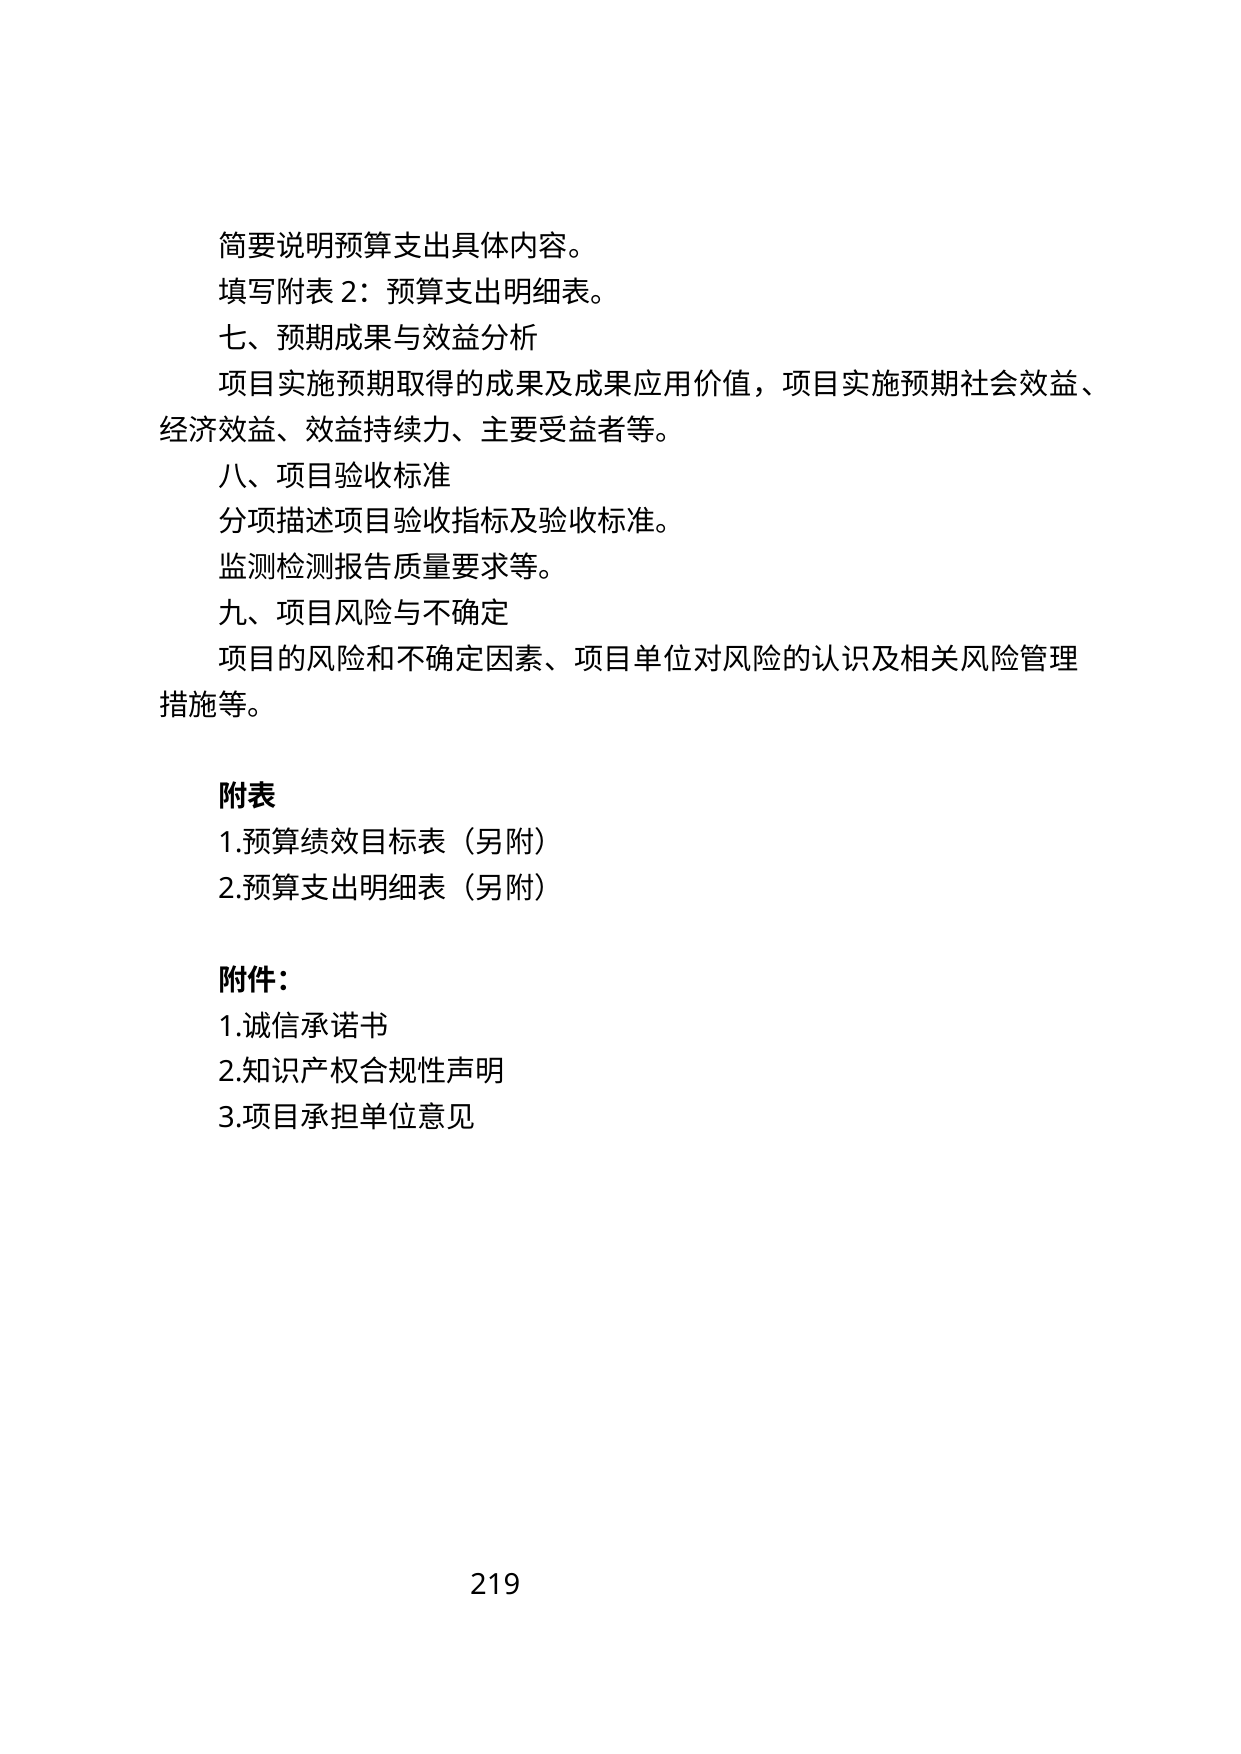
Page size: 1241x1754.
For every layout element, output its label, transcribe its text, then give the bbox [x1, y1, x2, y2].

text 1.预算绩效目标表（另附） [159, 816, 1081, 862]
text 分项描述项目验收指标及验收标准。 [159, 495, 1081, 541]
text 2.预算支出明细表（另附） [159, 862, 1081, 908]
text 3.项目承担单位意见 [159, 1091, 1081, 1137]
text 2.知识产权合规性声明 [159, 1045, 1081, 1091]
text 项目实施预期取得的成果及成果应用价值，项目实施预期社会效益、经济效益、效益持续力、主要受益者等。 [159, 358, 1081, 449]
text 九、项目风险与不确定 [159, 587, 1081, 633]
text 简要说明预算支出具体内容。 [159, 220, 1081, 266]
text 1.诚信承诺书 [159, 999, 1081, 1045]
text 项目的风险和不确定因素、项目单位对风险的认识及相关风险管理措施等。 [159, 633, 1081, 724]
text 监测检测报告质量要求等。 [159, 541, 1081, 587]
list 附件： [159, 953, 1081, 999]
text 八、项目验收标准 [159, 449, 1081, 495]
list 附表 [159, 770, 1081, 816]
text 填写附表2：预算支出明细表。 [159, 266, 1081, 312]
text 七、预期成果与效益分析 [159, 312, 1081, 358]
